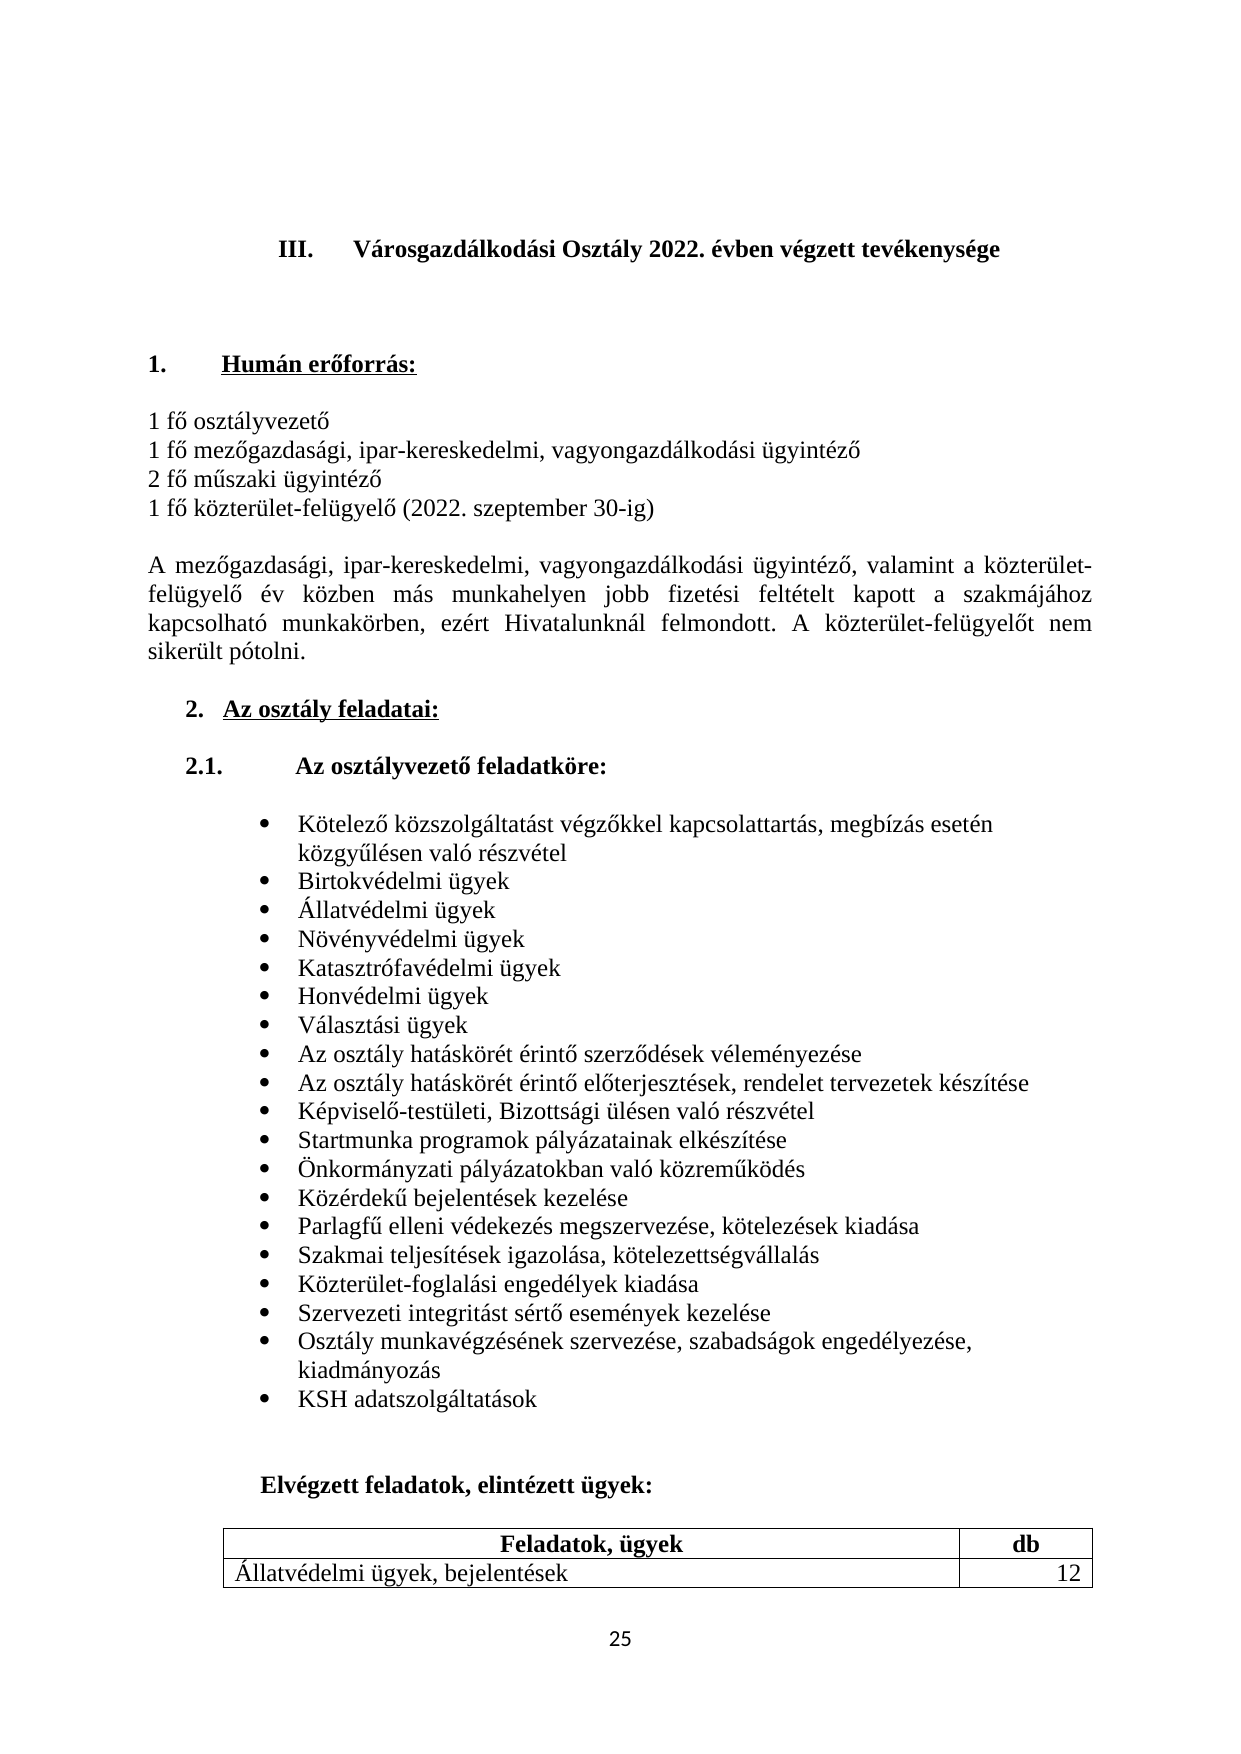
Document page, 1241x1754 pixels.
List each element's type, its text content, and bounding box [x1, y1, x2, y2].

list Választási ügyek [260, 1010, 1093, 1039]
list Osztály munkavégzésének szervezése, szabadságok engedélyezése, kiadmányozás [260, 1326, 1093, 1384]
table_cell 12 [960, 1559, 1092, 1587]
list Közérdekű bejelentések kezelése [260, 1183, 1093, 1211]
list Katasztrófavédelmi ügyek [260, 953, 1093, 981]
list KSH adatszolgáltatások [260, 1384, 1093, 1413]
table_header db [960, 1529, 1092, 1557]
list Városgazdálkodási Osztály 2022. évben végzett tevékenysége [185, 234, 1093, 263]
list Önkormányzati pályázatokban való közreműködés [260, 1154, 1093, 1183]
text 1 fő közterület-felügyelő (2022. szeptember 30-ig) [148, 493, 1093, 521]
list Parlagfű elleni védekezés megszervezése, kötelezések kiadása [260, 1211, 1093, 1240]
text Elvégzett feladatok, elintézett ügyek: [260, 1470, 1093, 1499]
list Szervezeti integritást sértő események kezelése [260, 1298, 1093, 1326]
list Az osztály feladatai: [185, 694, 1093, 723]
table_header Feladatok, ügyek [224, 1529, 959, 1557]
list Állatvédelmi ügyek [260, 895, 1093, 924]
list Közterület-foglalási engedélyek kiadása [260, 1269, 1093, 1298]
list Növényvédelmi ügyek [260, 924, 1093, 953]
list Az osztály hatáskörét érintő előterjesztések, rendelet tervezetek készítése [260, 1068, 1093, 1096]
list Képviselő-testületi, Bizottsági ülésen való részvétel [260, 1096, 1093, 1125]
list Az osztály hatáskörét érintő szerződések véleményezése [260, 1039, 1093, 1068]
list Humán erőforrás: [148, 349, 1093, 378]
table_cell Állatvédelmi ügyek, bejelentések [224, 1559, 959, 1587]
list Kötelező közszolgáltatást végzőkkel kapcsolattartás, megbízás esetén közgyűlésen való részvétel [260, 809, 1093, 866]
list Birtokvédelmi ügyek [260, 866, 1093, 895]
text A mezőgazdasági, ipar-kereskedelmi, vagyongazdálkodási ügyintéző, valamint a közterület-felügyelő év közben más munkahelyen jobb fizetési feltételt kapott a szakmájához kapcsolható munkakörben, ezért Hivatalunknál felmondott. A közterület-felügyelőt nem sikerült pótolni. [148, 550, 1093, 665]
text 1 fő osztályvezető [148, 406, 1093, 435]
text 1 fő mezőgazdasági, ipar-kereskedelmi, vagyongazdálkodási ügyintéző [148, 435, 1093, 464]
list Startmunka programok pályázatainak elkészítése [260, 1125, 1093, 1154]
list Honvédelmi ügyek [260, 981, 1093, 1010]
list Az osztályvezető feladatköre: [185, 751, 1093, 780]
list Szakmai teljesítések igazolása, kötelezettségvállalás [260, 1240, 1093, 1269]
text 2 fő műszaki ügyintéző [148, 464, 1093, 493]
